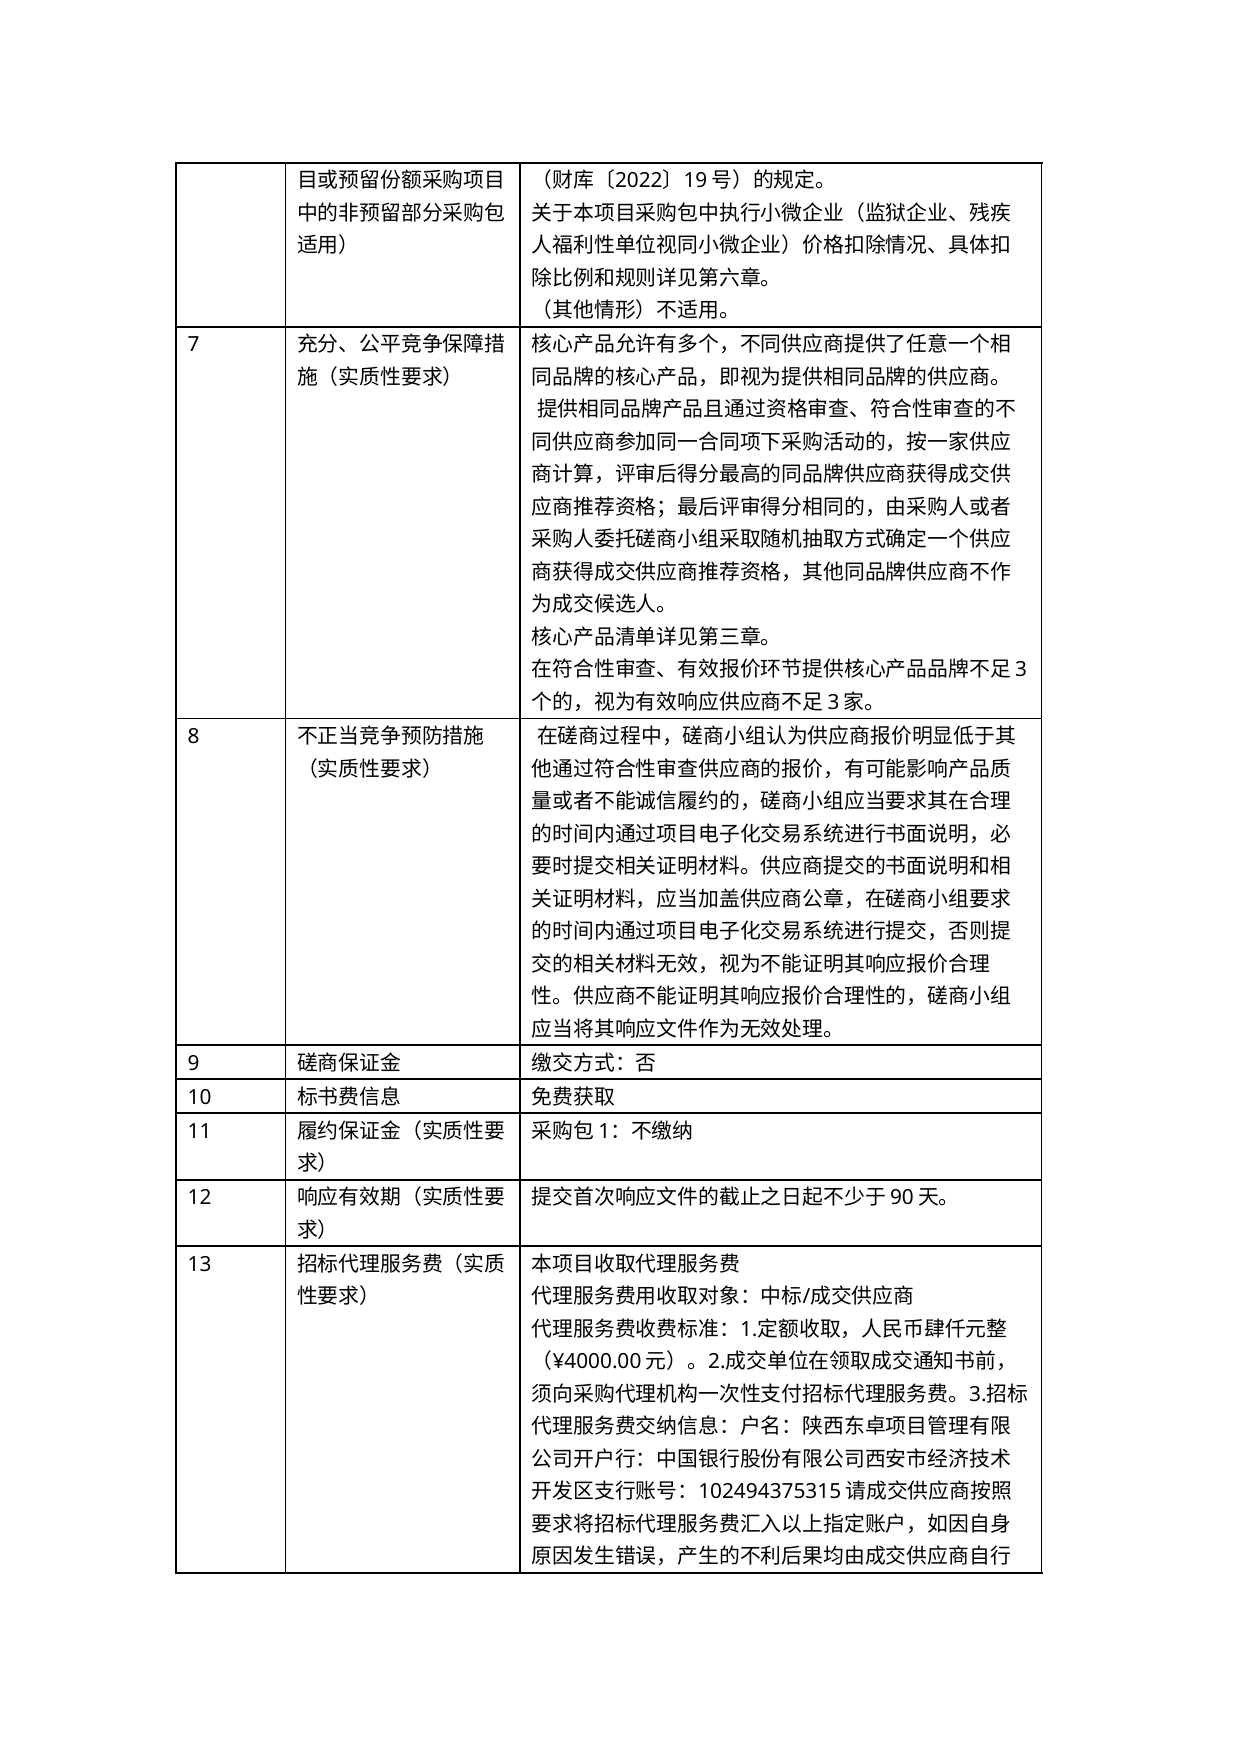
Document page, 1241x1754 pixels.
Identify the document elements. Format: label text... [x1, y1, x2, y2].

table_cell 11 [177, 1114, 285, 1179]
table_cell 不正当竞争预防措施（实质性要求） [286, 719, 519, 1044]
table_cell 提交首次响应文件的截止之日起不少于90天。 [521, 1181, 1041, 1245]
table_cell 12 [177, 1181, 285, 1245]
table_cell 6 [177, 164, 285, 326]
table_cell 免费获取 [521, 1080, 1041, 1112]
table_cell 8 [177, 719, 285, 1044]
table_cell 招标代理服务费（实质性要求） [286, 1247, 519, 1572]
table_cell 履约保证金（实质性要求） [286, 1114, 519, 1179]
table_cell 10 [177, 1080, 285, 1112]
table_cell 在磋商过程中，磋商小组认为供应商报价明显低于其他通过符合性审查供应商的报价，有可能影响产品质量或者不能诚信履约的，磋商小组应当要求其在合理的时间内通过项目电子化交易系统进行书面说明，必要时提交相关证明材料。供应商提交的书面说明和相关证明材料，应当加盖供应商公章，在磋商小组要求的时间内通过项目电子化交易系统进行提交，否则提交的相关材料无效，视为不能证明其响应报价合理性。供应商不能证明其响应报价合理性的，磋商小组应当将其响应文件作为无效处理。 [521, 719, 1041, 1044]
table_cell 核心产品允许有多个，不同供应商提供了任意一个相同品牌的核心产品，即视为提供相同品牌的供应商。 提供相同品牌产品且通过资格审查、符合性审查的不同供应商参加同一合同项下采购活动的，按一家供应商计算，评审后得分最高的同品牌供应商获得成交供应商推荐资格；最后评审得分相同的，由采购人或者采购人委托磋商小组采取随机抽取方式确定一个供应商获得成交供应商推荐资格，其他同品牌供应商不作为成交候选人。 核心产品清单详见第三章。 在符合性审查、有效报价环节提供核心产品品牌不足3个的，视为有效响应供应商不足3家。 [521, 328, 1041, 718]
table_cell 缴交方式：否 [521, 1046, 1041, 1078]
table_cell 响应有效期（实质性要求） [286, 1181, 519, 1245]
table_cell 标书费信息 [286, 1080, 519, 1112]
table_cell 充分、公平竞争保障措施（实质性要求） [286, 328, 519, 718]
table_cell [521, 164, 1041, 326]
table_cell 9 [177, 1046, 285, 1078]
table_cell 13 [177, 1247, 285, 1572]
table_cell 采购包1：不缴纳 [521, 1114, 1041, 1179]
table_cell 7 [177, 328, 285, 718]
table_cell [286, 164, 519, 326]
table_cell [521, 1247, 1041, 1572]
table_cell 磋商保证金 [286, 1046, 519, 1078]
